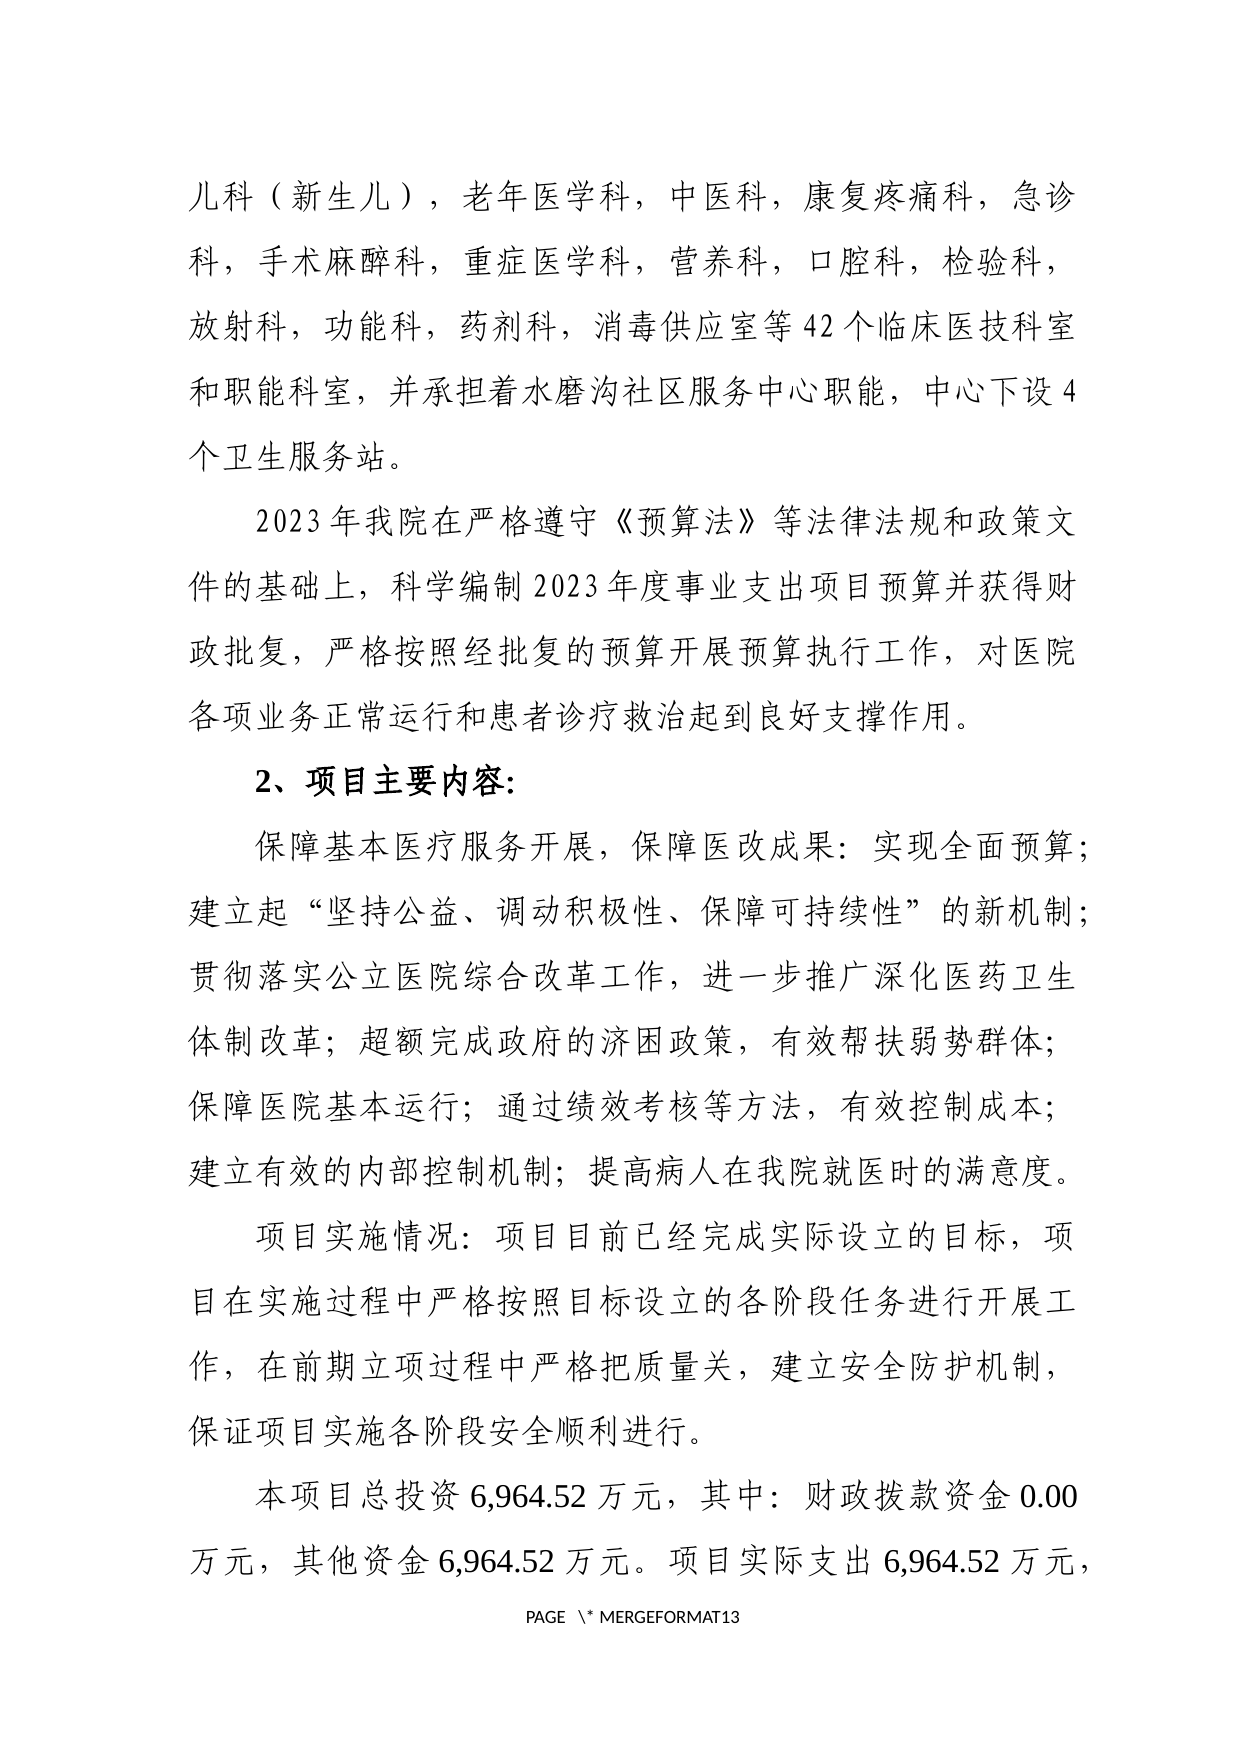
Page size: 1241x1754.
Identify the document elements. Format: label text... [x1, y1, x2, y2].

text 保障基本医疗服务开展，保障医改成果：实现全面预算；建立起“坚持公益、调动积极性、保障可持续性”的新机制；贯彻落实公立医院综合改革工作，进一步推广深化医药卫生体制改革；超额完成政府的济困政策，有效帮扶弱势群体；保障医院基本运行；通过绩效考核等方法，有效控制成本；建立有效的内部控制机制；提高病人在我院就医时的满意度。 [187, 812, 1078, 1202]
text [187, 1462, 1078, 1592]
title 项目主要内容： [187, 747, 1078, 812]
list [187, 162, 1078, 487]
text 项目实施情况：项目目前已经完成实际设立的目标，项目在实施过程中严格按照目标设立的各阶段任务进行开展工作，在前期立项过程中严格把质量关，建立安全防护机制，保证项目实施各阶段安全顺利进行。 [187, 1202, 1078, 1462]
text 2023年我院在严格遵守《预算法》等法律法规和政策文件的基础上，科学编制2023年度事业支出项目预算并获得财政批复，严格按照经批复的预算开展预算执行工作，对医院各项业务正常运行和患者诊疗救治起到良好支撑作用。 [187, 487, 1078, 747]
